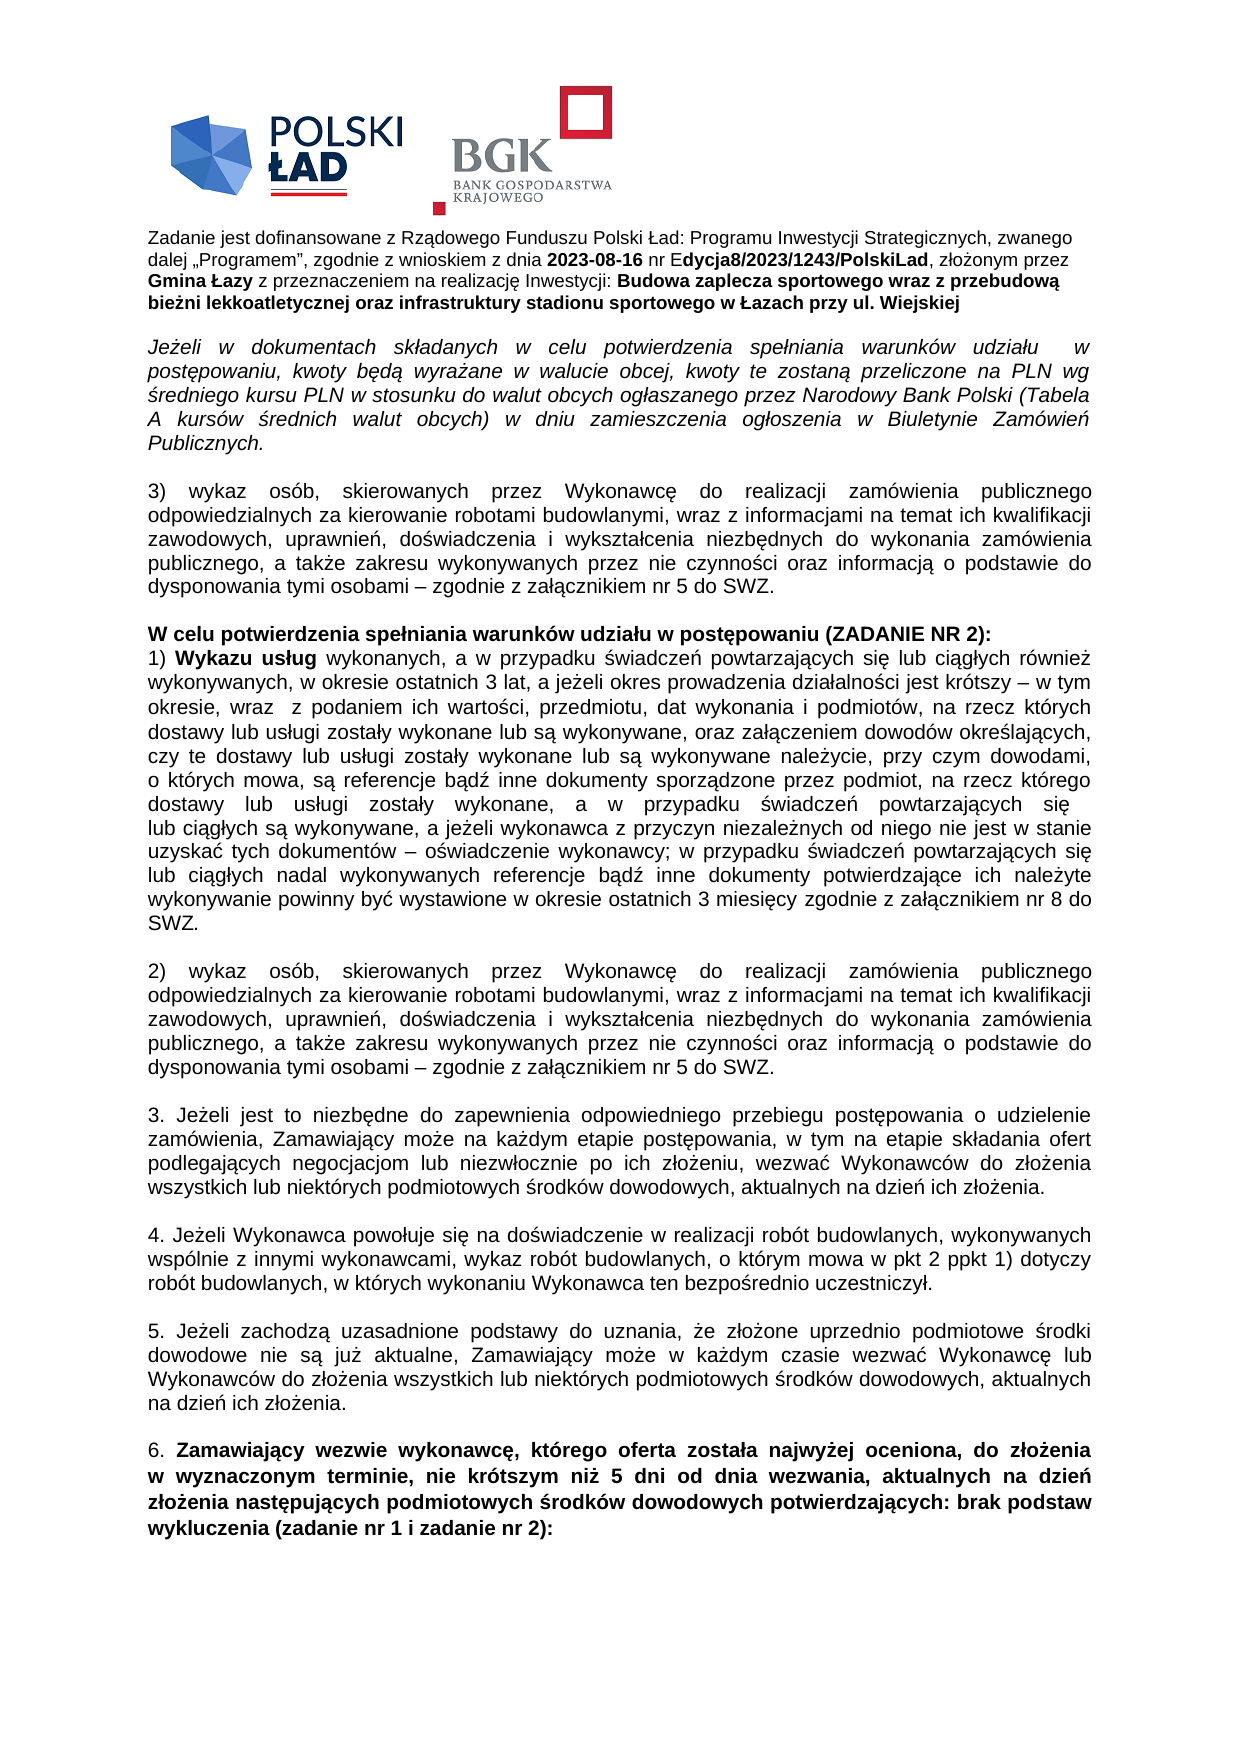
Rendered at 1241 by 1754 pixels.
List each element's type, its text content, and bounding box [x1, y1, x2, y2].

text 1) Wykazu usług wykonanych, a w przypadku świadczeń powtarzających się lub ciągłych również wykonywanych, w okresie ostatnich 3 lat, a jeżeli okres prowadzenia działalności jest krótszy – w tym okresie, wraz z podaniem ich wartości, przedmiotu, dat wykonania i podmiotów, na rzecz których dostawy lub usługi zostały wykonane lub są wykonywane, oraz załączeniem dowodów określających, czy te dostawy lub usługi zostały wykonane lub są wykonywane należycie, przy czym dowodami, o których mowa, są referencje bądź inne dokumenty sporządzone przez podmiot, na rzecz którego dostawy lub usługi zostały wykonane, a w przypadku świadczeń powtarzających się lub ciągłych są wykonywane, a jeżeli wykonawca z przyczyn niezależnych od niego nie jest w stanie uzyskać tych dokumentów – oświadczenie wykonawcy; w przypadku świadczeń powtarzających się lub ciągłych nadal wykonywanych referencje bądź inne dokumenty potwierdzające ich należyte wykonywanie powinny być wystawione w okresie ostatnich 3 miesięcy zgodnie z załącznikiem nr 8 do SWZ. [148, 646, 1093, 935]
text 6. Zamawiający wezwie wykonawcę, którego oferta została najwyżej oceniona, do złożenia w wyznaczonym terminie, nie krótszym niż 5 dni od dnia wezwania, aktualnych na dzień złożenia następujących podmiotowych środków dowodowych potwierdzających: brak podstaw wykluczenia (zadanie nr 1 i zadanie nr 2): [148, 1438, 1093, 1540]
text 3. Jeżeli jest to niezbędne do zapewnienia odpowiedniego przebiegu postępowania o udzielenie zamówienia, Zamawiający może na każdym etapie postępowania, w tym na etapie składania ofert podlegających negocjacjom lub niezwłocznie po ich złożeniu, wezwać Wykonawców do złożenia wszystkich lub niektórych podmiotowych środków dowodowych, aktualnych na dzień ich złożenia. [148, 1103, 1093, 1199]
text 2) wykaz osób, skierowanych przez Wykonawcę do realizacji zamówienia publicznego odpowiedzialnych za kierowanie robotami budowlanymi, wraz z informacjami na temat ich kwalifikacji zawodowych, uprawnień, doświadczenia i wykształcenia niezbędnych do wykonania zamówienia publicznego, a także zakresu wykonywanych przez nie czynności oraz informacją o podstawie do dysponowania tymi osobami – zgodnie z załącznikiem nr 5 do SWZ. [148, 959, 1093, 1079]
text 4. Jeżeli Wykonawca powołuje się na doświadczenie w realizacji robót budowlanych, wykonywanych wspólnie z innymi wykonawcami, wykaz robót budowlanych, o którym mowa w pkt 2 ppkt 1) dotyczy robót budowlanych, w których wykonaniu Wykonawca ten bezpośrednio uczestniczył. [148, 1223, 1093, 1294]
text 5. Jeżeli zachodzą uzasadnione podstawy do uznania, że złożone uprzednio podmiotowe środki dowodowe nie są już aktualne, Zamawiający może w każdym czasie wezwać Wykonawcę lub Wykonawców do złożenia wszystkich lub niektórych podmiotowych środków dowodowych, aktualnych na dzień ich złożenia. [148, 1318, 1093, 1414]
text W celu potwierdzenia spełniania warunków udziału w postępowaniu (ZADANIE NR 2): [148, 622, 1093, 646]
text 3) wykaz osób, skierowanych przez Wykonawcę do realizacji zamówienia publicznego odpowiedzialnych za kierowanie robotami budowlanymi, wraz z informacjami na temat ich kwalifikacji zawodowych, uprawnień, doświadczenia i wykształcenia niezbędnych do wykonania zamówienia publicznego, a także zakresu wykonywanych przez nie czynności oraz informacją o podstawie do dysponowania tymi osobami – zgodnie z załącznikiem nr 5 do SWZ. [148, 478, 1093, 598]
text Jeżeli w dokumentach składanych w celu potwierdzenia spełniania warunków udziału w postępowaniu, kwoty będą wyrażane w walucie obcej, kwoty te zostaną przeliczone na PLN wg średniego kursu PLN w stosunku do walut obcych ogłaszanego przez Narodowy Bank Polski (Tabela A kursów średnich walut obcych) w dniu zamieszczenia ogłoszenia w Biuletynie Zamówień Publicznych. [148, 335, 1093, 454]
